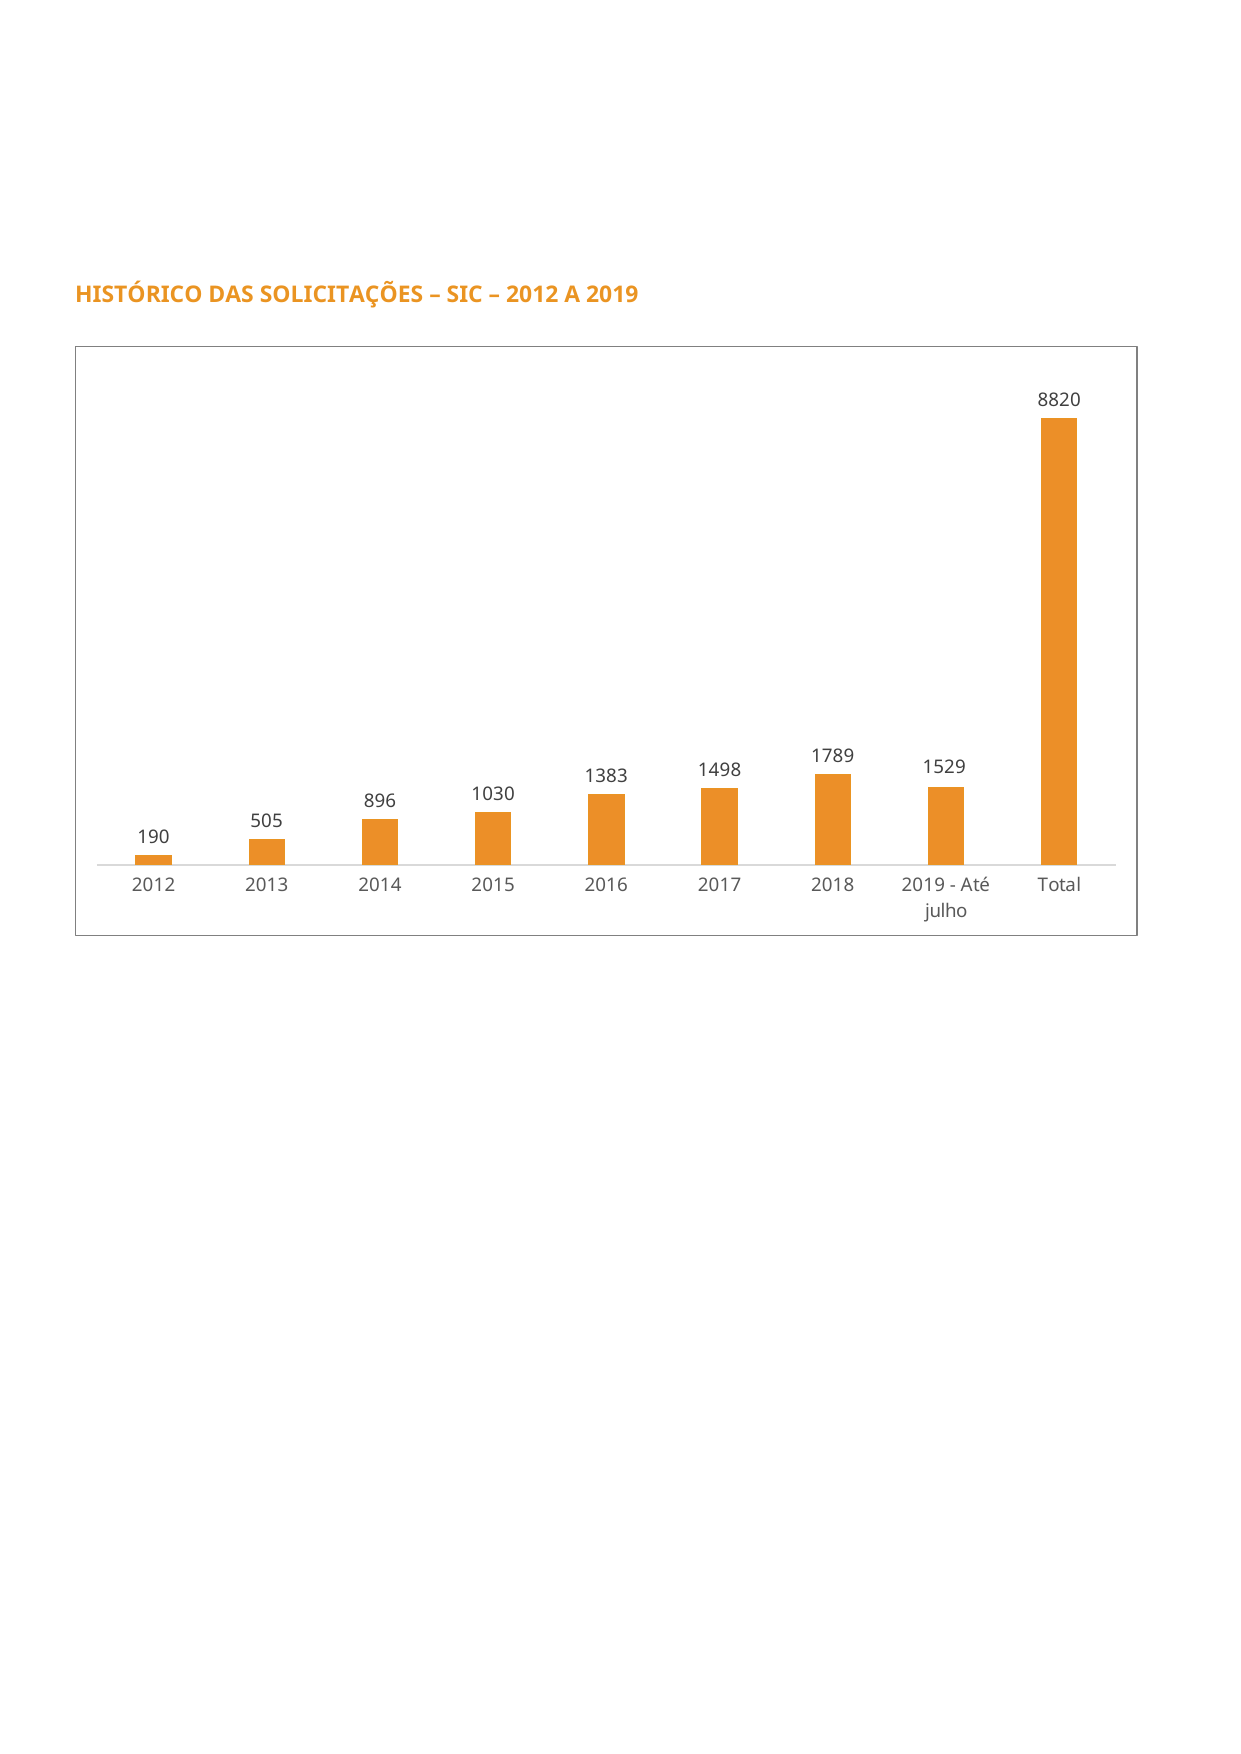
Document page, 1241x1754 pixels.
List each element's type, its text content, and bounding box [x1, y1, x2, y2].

text HISTÓRICO DAS SOLICITAÇÕES – SIC – 2012 A 2019 [75, 278, 1165, 309]
